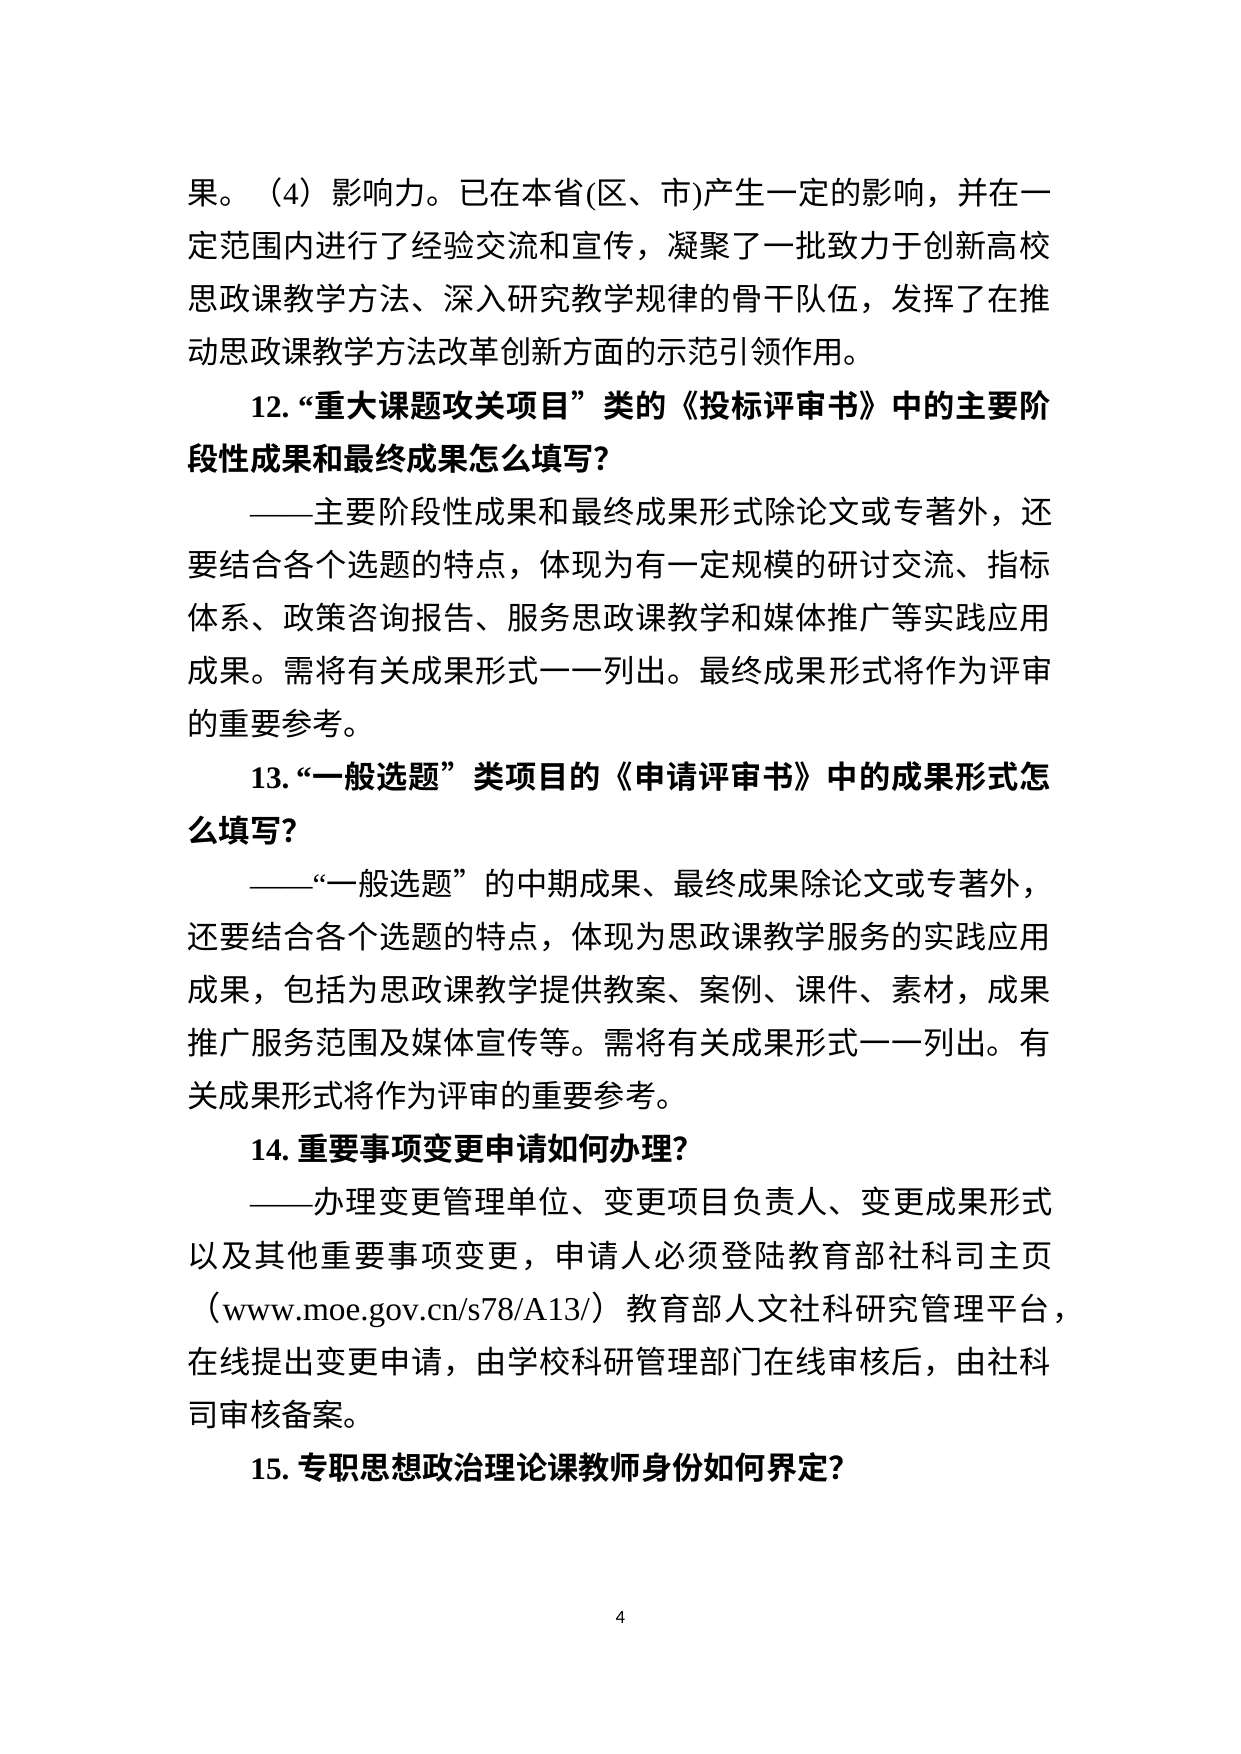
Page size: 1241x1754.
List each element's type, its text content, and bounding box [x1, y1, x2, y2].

text 13. “一般选题”类项目的《申请评审书》中的成果形式怎么填写？ [187, 746, 1053, 853]
text ——办理变更管理单位、变更项目负责人、变更成果形式以及其他重要事项变更，申请人必须登陆教育部社科司主页（www.moe.gov.cn/s78/A13/）教育部人文社科研究管理平台，在线提出变更申请，由学校科研管理部门在线审核后，由社科司审核备案。 [187, 1171, 1053, 1437]
text 14. 重要事项变更申请如何办理？ [187, 1118, 1053, 1171]
text ——主要阶段性成果和最终成果形式除论文或专著外，还要结合各个选题的特点，体现为有一定规模的研讨交流、指标体系、政策咨询报告、服务思政课教学和媒体推广等实践应用成果。需将有关成果形式一一列出。最终成果形式将作为评审的重要参考。 [187, 481, 1053, 746]
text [187, 162, 1053, 374]
text ——“一般选题”的中期成果、最终成果除论文或专著外，还要结合各个选题的特点，体现为思政课教学服务的实践应用成果，包括为思政课教学提供教案、案例、课件、素材，成果推广服务范围及媒体宣传等。需将有关成果形式一一列出。有关成果形式将作为评审的重要参考。 [187, 853, 1053, 1118]
text 12. “重大课题攻关项目”类的《投标评审书》中的主要阶段性成果和最终成果怎么填写？ [187, 374, 1053, 481]
list 专职思想政治理论课教师身份如何界定？ [187, 1437, 1053, 1490]
